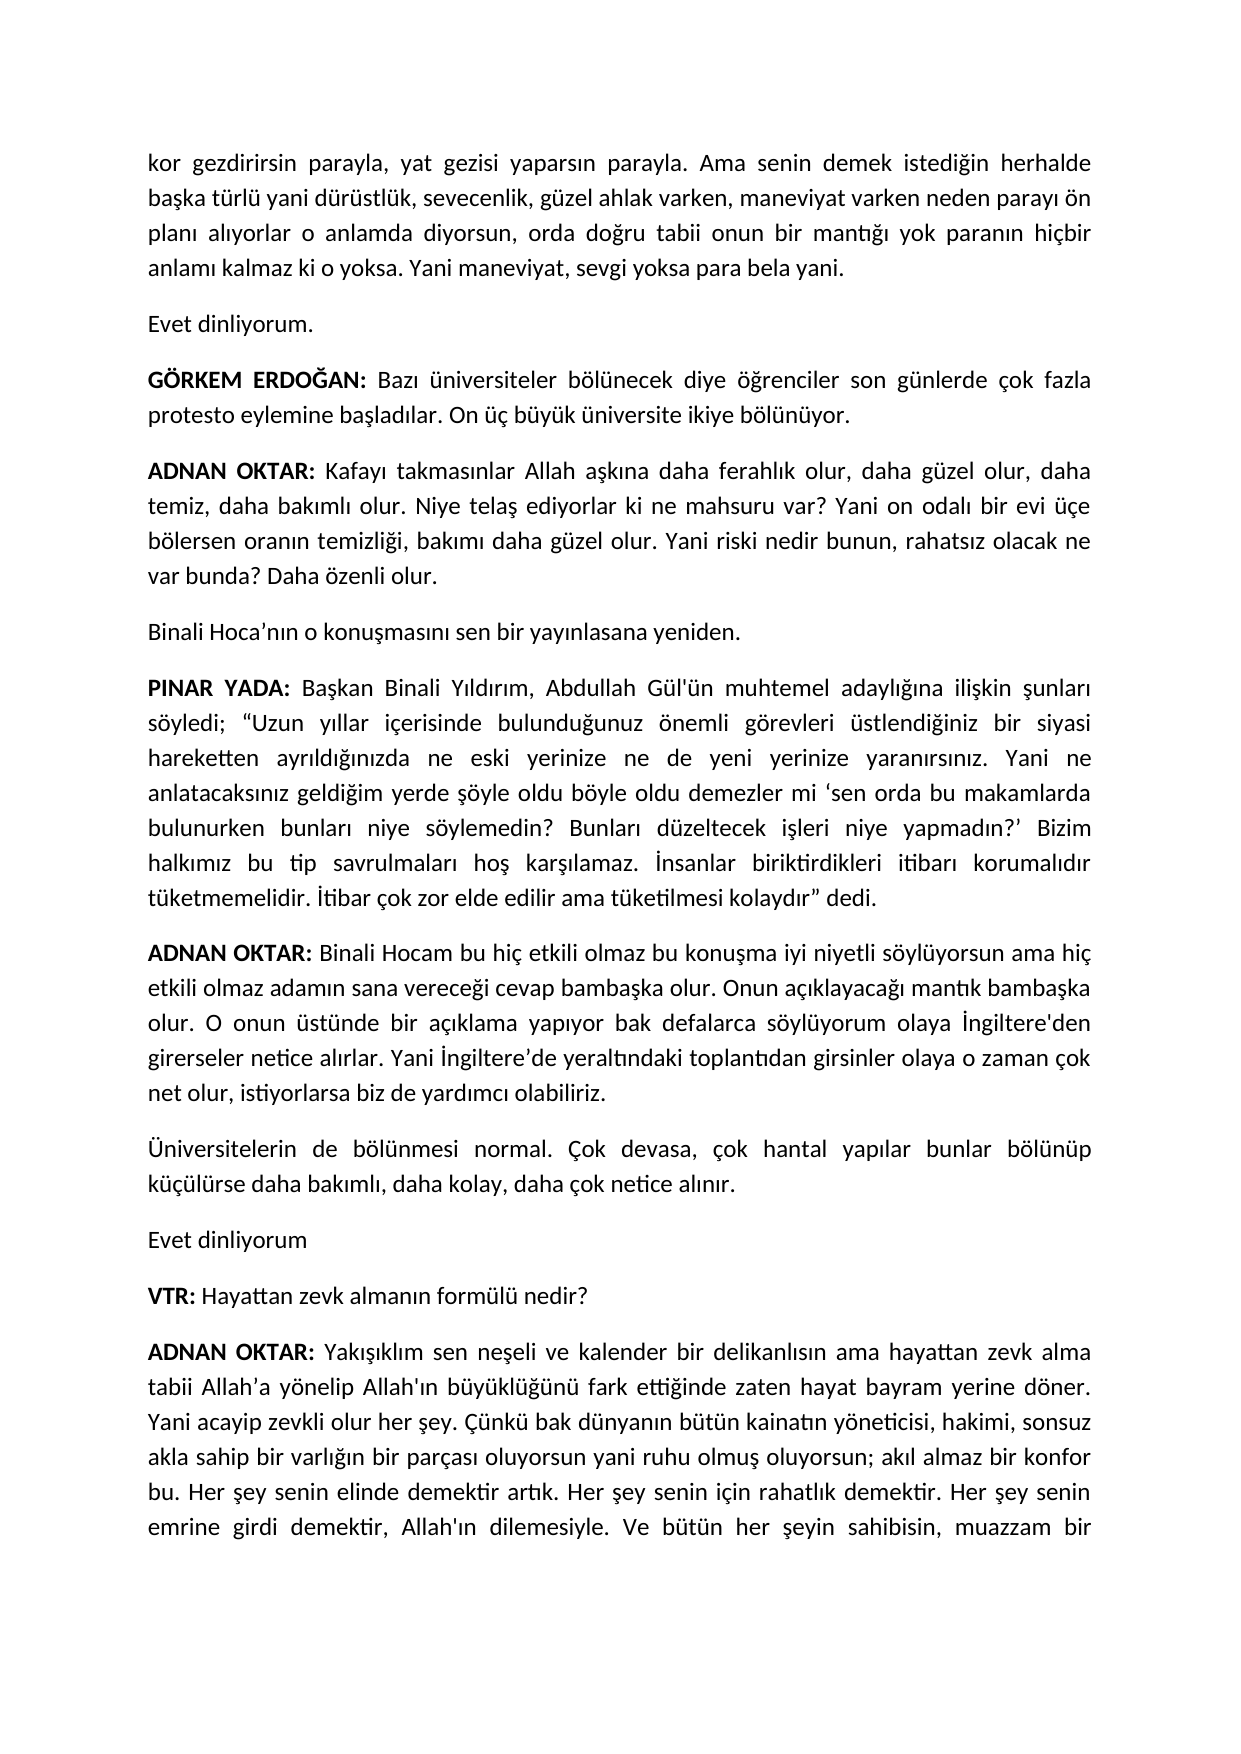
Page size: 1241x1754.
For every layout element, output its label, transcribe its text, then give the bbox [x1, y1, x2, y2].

text PINAR YADA: Başkan Binali Yıldırım, Abdullah Gül'ün muhtemel adaylığına ilişkin şunları söyledi; “Uzun yıllar içerisinde bulunduğunuz önemli görevleri üstlendiğiniz bir siyasi hareketten ayrıldığınızda ne eski yerinize ne de yeni yerinize yaranırsınız. Yani ne anlatacaksınız geldiğim yerde şöyle oldu böyle oldu demezler mi ‘sen orda bu makamlarda bulunurken bunları niye söylemedin? Bunları düzeltecek işleri niye yapmadın?’ Bizim halkımız bu tip savrulmaları hoş karşılamaz. İnsanlar biriktirdikleri itibarı korumalıdır tüketmemelidir. İtibar çok zor elde edilir ama tüketilmesi kolaydır” dedi. [148, 672, 1093, 912]
text Binali Hoca’nın o konuşmasını sen bir yayınlasana yeniden. [148, 616, 1093, 646]
text Evet dinliyorum [148, 1224, 1093, 1255]
text Evet dinliyorum. [148, 308, 1093, 339]
text ADNAN OKTAR: Kafayı takmasınlar Allah aşkına daha ferahlık olur, daha güzel olur, daha temiz, daha bakımlı olur. Niye telaş ediyorlar ki ne mahsuru var? Yani on odalı bir evi üçe bölersen oranın temizliği, bakımı daha güzel olur. Yani riski nedir bunun, rahatsız olacak ne var bunda? Daha özenli olur. [148, 455, 1093, 591]
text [148, 148, 1093, 283]
text ADNAN OKTAR: Binali Hocam bu hiç etkili olmaz bu konuşma iyi niyetli söylüyorsun ama hiç etkili olmaz adamın sana vereceği cevap bambaşka olur. Onun açıklayacağı mantık bambaşka olur. O onun üstünde bir açıklama yapıyor bak defalarca söylüyorum olaya İngiltere'den girerseler netice alırlar. Yani İngiltere’de yeraltındaki toplantıdan girsinler olaya o zaman çok net olur, istiyorlarsa biz de yardımcı olabiliriz. [148, 938, 1093, 1108]
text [148, 1336, 1093, 1541]
text GÖRKEM ERDOĞAN: Bazı üniversiteler bölünecek diye öğrenciler son günlerde çok fazla protesto eylemine başladılar. On üç büyük üniversite ikiye bölünüyor. [148, 364, 1093, 430]
text Üniversitelerin de bölünmesi normal. Çok devasa, çok hantal yapılar bunlar bölünüp küçülürse daha bakımlı, daha kolay, daha çok netice alınır. [148, 1133, 1093, 1199]
text VTR: Hayattan zevk almanın formülü nedir? [148, 1280, 1093, 1311]
